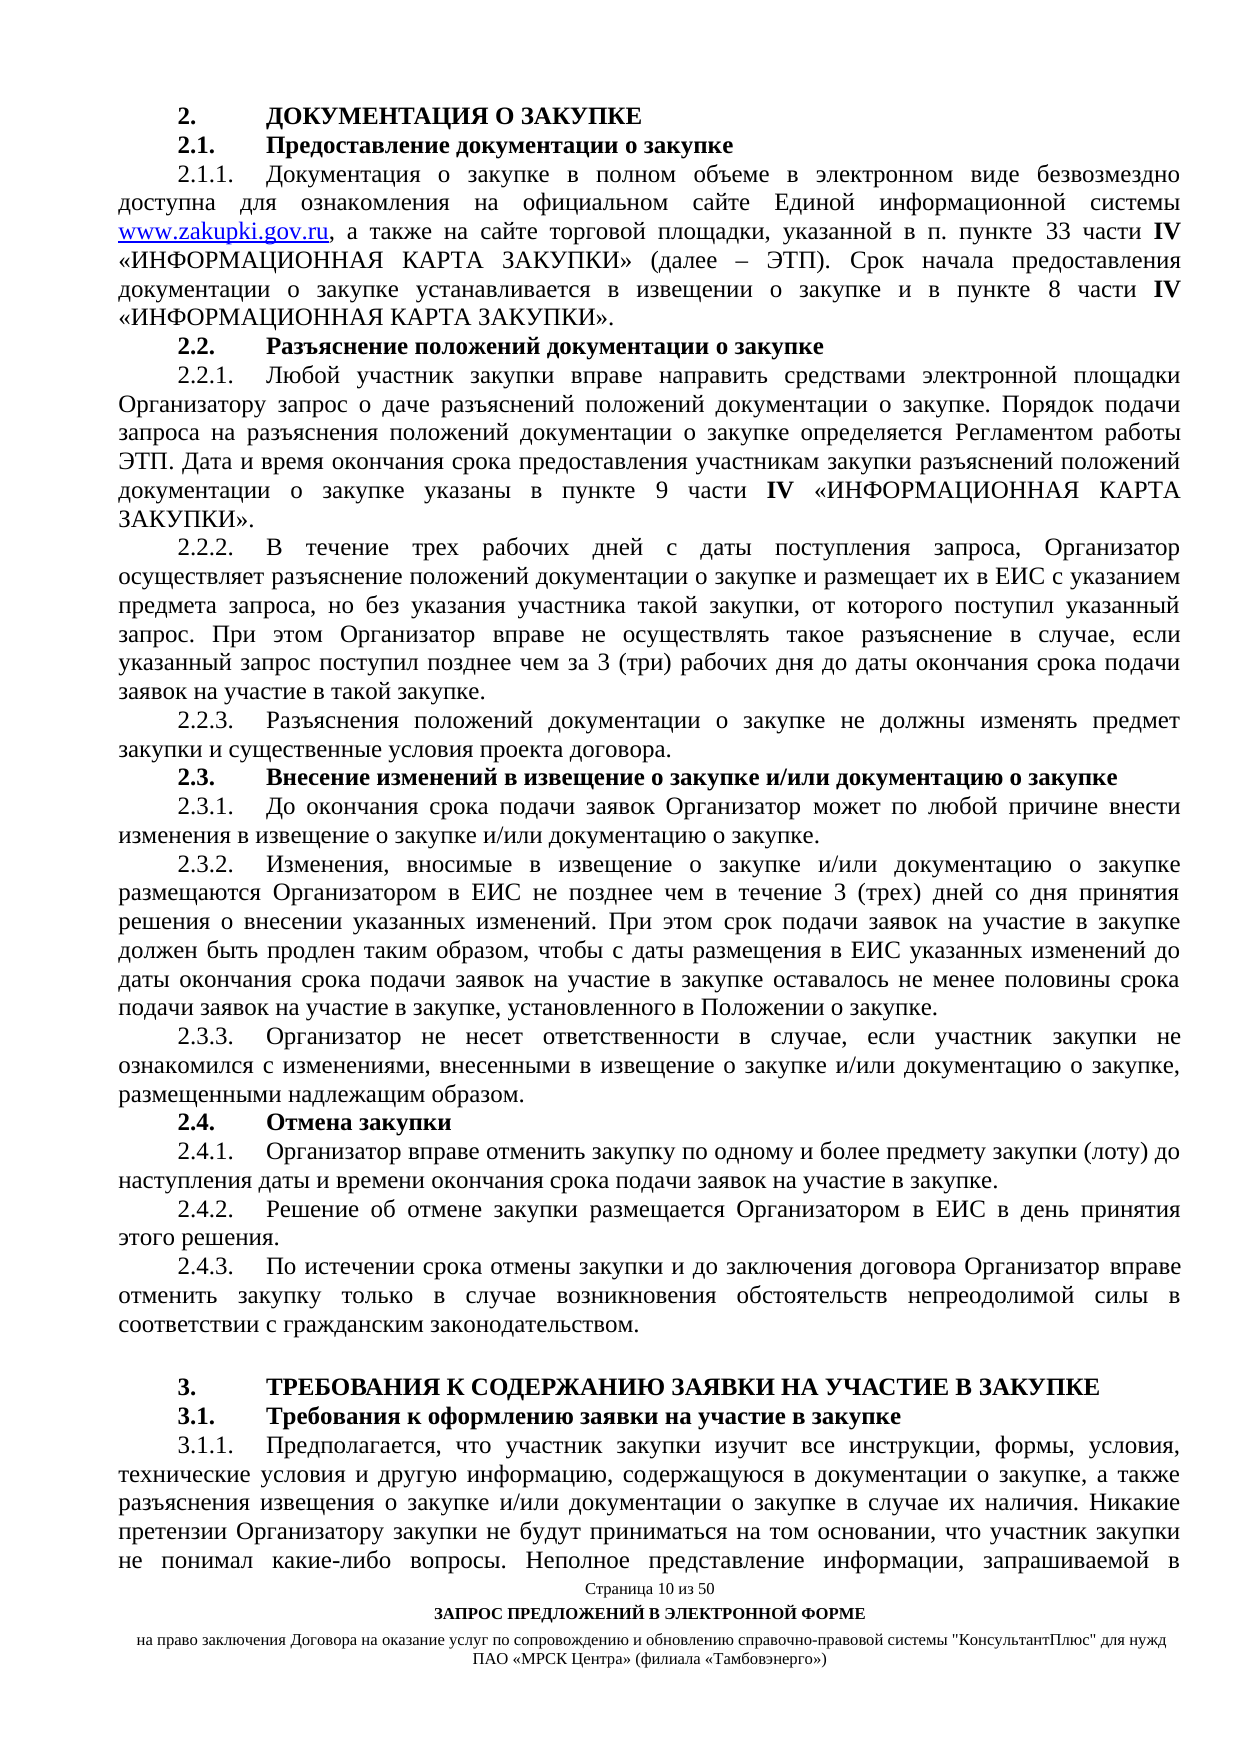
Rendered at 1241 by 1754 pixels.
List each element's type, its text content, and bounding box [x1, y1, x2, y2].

subtitle Предоставление документации о закупке [118, 130, 1181, 159]
subtitle Изменения, вносимые в извещение о закупке и/или документацию о закупке размещаются Организатором в ЕИС не позднее чем в течение 3 (трех) дней со дня принятия решения о внесении указанных изменений. При этом срок подачи заявок на участие в закупке должен быть продлен таким образом, чтобы с даты размещения в ЕИС указанных изменений до даты окончания срока подачи заявок на участие в закупке оставалось не менее половины срока подачи заявок на участие в закупке, установленного в Положении о закупке. [118, 849, 1181, 1021]
subtitle Организатор вправе отменить закупку по одному и более предмету закупки (лоту) до наступления даты и времени окончания срока подачи заявок на участие в закупке. [118, 1136, 1181, 1194]
subtitle Любой участник закупки вправе направить средствами электронной площадки Организатору запрос о даче разъяснений положений документации о закупке. Порядок подачи запроса на разъяснения положений документации о закупке определяется Регламентом работы ЭТП. Дата и время окончания срока предоставления участникам закупки разъяснений положений документации о закупке указаны в пункте 9 части IV «ИНФОРМАЦИОННАЯ КАРТА ЗАКУПКИ». [118, 360, 1181, 532]
subtitle В течение трех рабочих дней с даты поступления запроса, Организатор осуществляет разъяснение положений документации о закупке и размещает их в ЕИС с указанием предмета запроса, но без указания участника такой закупки, от которого поступил указанный запрос. При этом Организатор вправе не осуществлять такое разъяснение в случае, если указанный запрос поступил позднее чем за 3 (три) рабочих дня до даты окончания срока подачи заявок на участие в такой закупке. [118, 532, 1181, 705]
subtitle Разъяснение положений документации о закупке [118, 331, 1181, 360]
subtitle Требования к оформлению заявки на участие в закупке [118, 1401, 1181, 1430]
subtitle До окончания срока подачи заявок Организатор может по любой причине внести изменения в извещение о закупке и/или документацию о закупке. [118, 791, 1181, 849]
subtitle Организатор не несет ответственности в случае, если участник закупки не ознакомился с изменениями, внесенными в извещение о закупке и/или документацию о закупке, размещенными надлежащим образом. [118, 1021, 1181, 1107]
subtitle Отмена закупки [118, 1107, 1181, 1136]
subtitle Документация о закупке в полном объеме в электронном виде безвозмездно доступна для ознакомления на официальном сайте Единой информационной системы www.zakupki.gov.ru, а также на сайте торговой площадки, указанной в п. пункте 33 части IV «ИНФОРМАЦИОННАЯ КАРТА ЗАКУПКИ» (далее – ЭТП). Срок начала предоставления документации о закупке устанавливается в извещении о закупке и в пункте 8 части IV «ИНФОРМАЦИОННАЯ КАРТА ЗАКУПКИ». [118, 159, 1181, 331]
subtitle По истечении срока отмены закупки и до заключения договора Организатор вправе отменить закупку только в случае возникновения обстоятельств непреодолимой силы в соответствии с гражданским законодательством. [118, 1251, 1181, 1337]
subtitle ДОКУМЕНТАЦИЯ О ЗАКУПКЕ [118, 101, 1181, 130]
subtitle Разъяснения положений документации о закупке не должны изменять предмет закупки и существенные условия проекта договора. [118, 705, 1181, 762]
subtitle ТРЕБОВАНИЯ К СОДЕРЖАНИЮ ЗАЯВКИ НА УЧАСТИЕ В ЗАКУПКЕ [118, 1372, 1181, 1401]
subtitle Внесение изменений в извещение о закупке и/или документацию о закупке [118, 762, 1181, 791]
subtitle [118, 1430, 1181, 1574]
subtitle Решение об отмене закупки размещается Организатором в ЕИС в день принятия этого решения. [118, 1194, 1181, 1251]
